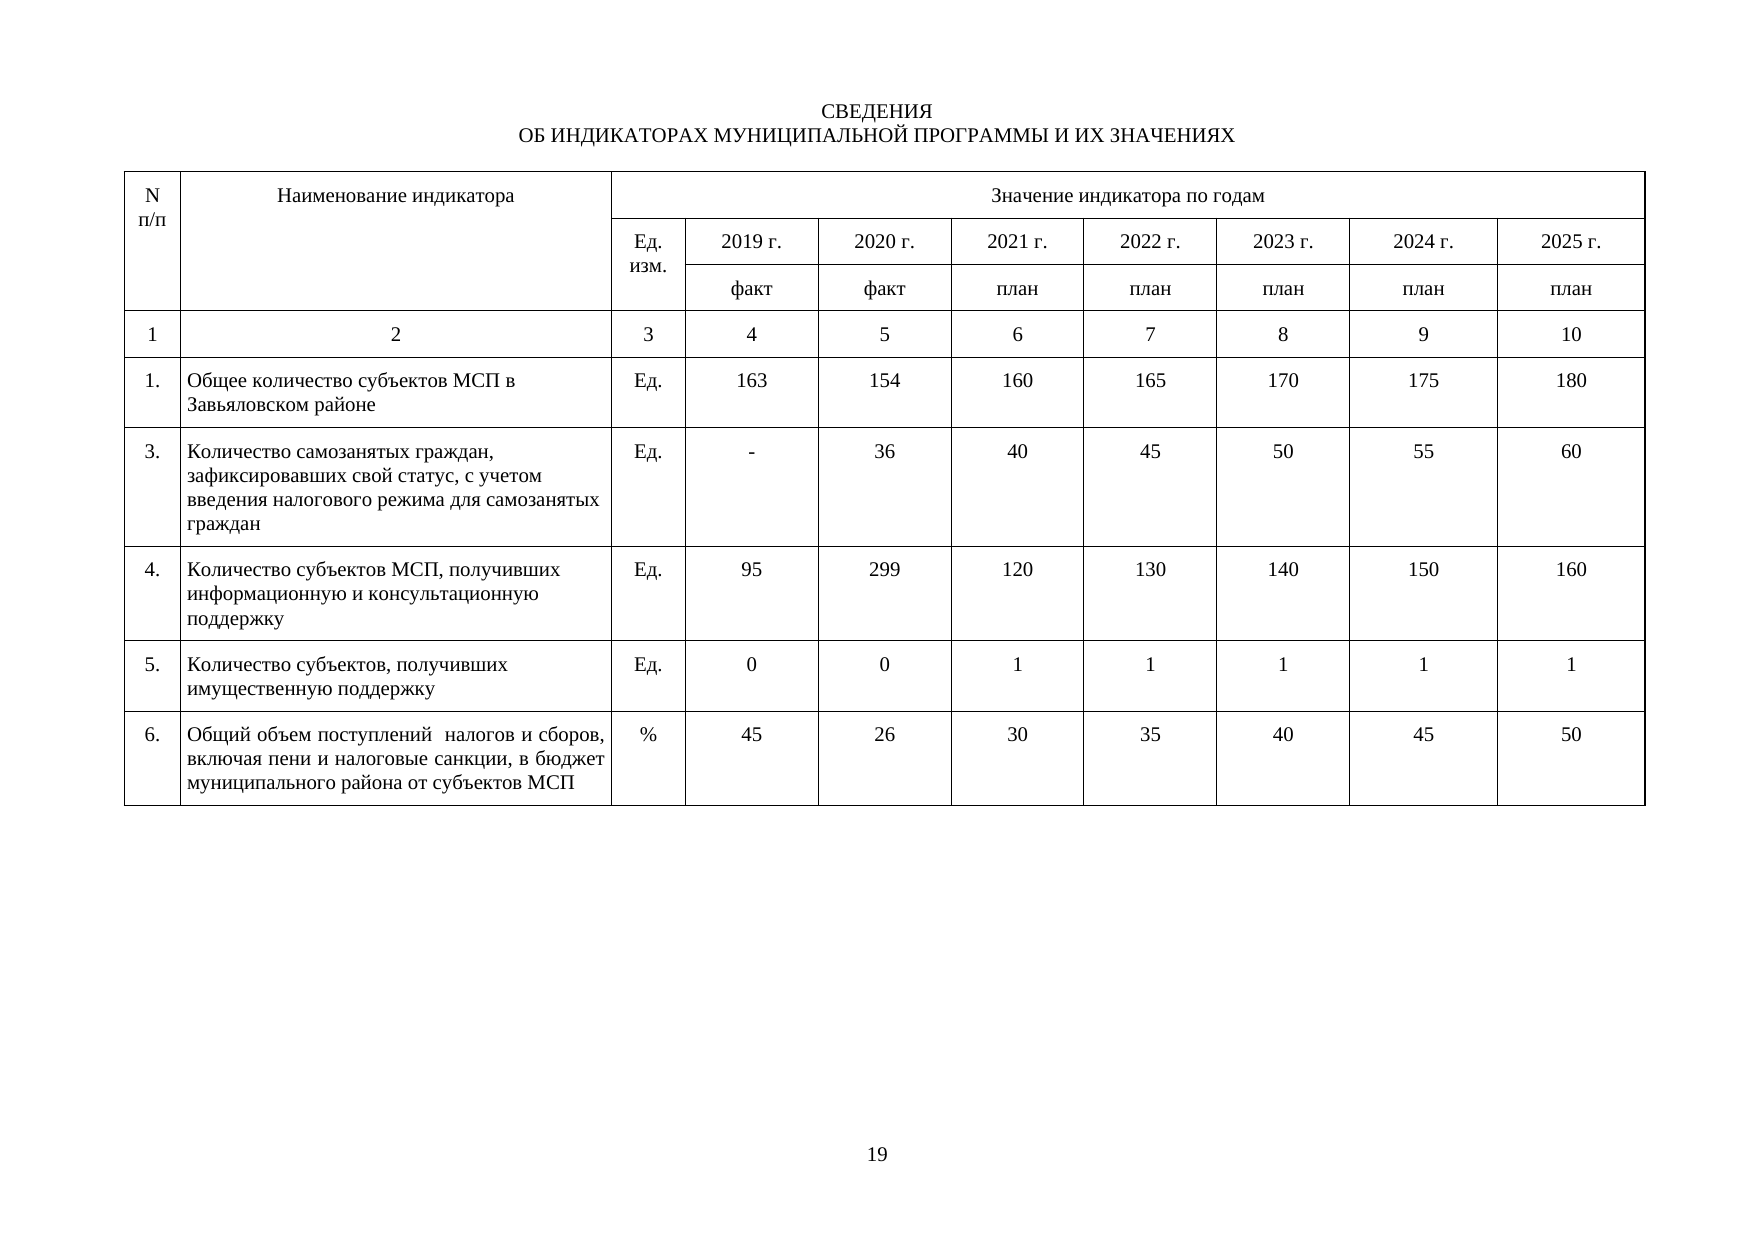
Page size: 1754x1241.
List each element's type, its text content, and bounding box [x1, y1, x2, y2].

table_cell 45 [1084, 428, 1216, 546]
table_cell Ед. [612, 547, 685, 640]
table_cell 40 [952, 428, 1083, 546]
table_cell 1. [125, 358, 180, 427]
table_cell 170 [1217, 358, 1349, 427]
table_cell 36 [819, 428, 951, 546]
table_cell 1 [952, 641, 1083, 711]
table_cell 140 [1217, 547, 1349, 640]
table_cell 10 [1498, 311, 1644, 357]
table_cell 7 [1084, 311, 1216, 357]
table_cell 55 [1350, 428, 1497, 546]
table_cell 45 [1350, 712, 1497, 805]
table_cell 4 [686, 311, 818, 357]
table_cell 2 [181, 311, 611, 357]
table_cell 2019 г. [686, 219, 818, 264]
table_cell 0 [819, 641, 951, 711]
table_cell 175 [1350, 358, 1497, 427]
table_cell - [686, 428, 818, 546]
table_cell 1 [1084, 641, 1216, 711]
table_cell Ед. [612, 428, 685, 546]
table_header N п/п [125, 172, 180, 310]
table_cell Количество субъектов МСП, получивших информационную и консультационную поддержку [181, 547, 611, 640]
table_cell Ед. [612, 641, 685, 711]
table_cell 35 [1084, 712, 1216, 805]
table_cell 50 [1217, 428, 1349, 546]
table_cell Общий объем поступлений налогов и сборов, включая пени и налоговые санкции, в бюджет муниципального района от субъектов МСП [181, 712, 611, 805]
table_cell 3. [125, 428, 180, 546]
table_cell 165 [1084, 358, 1216, 427]
table_cell 2023 г. [1217, 219, 1349, 264]
table_cell 160 [952, 358, 1083, 427]
table_cell 1 [1350, 641, 1497, 711]
table_cell 2020 г. [819, 219, 951, 264]
table_cell 9 [1350, 311, 1497, 357]
table_cell 160 [1498, 547, 1644, 640]
table_cell 30 [952, 712, 1083, 805]
table_cell 5 [819, 311, 951, 357]
table_cell 120 [952, 547, 1083, 640]
table_cell факт [819, 265, 951, 310]
table_cell 2025 г. [1498, 219, 1644, 264]
table_cell 8 [1217, 311, 1349, 357]
table_cell Общее количество субъектов МСП в Завьяловском районе [181, 358, 611, 427]
table_cell 150 [1350, 547, 1497, 640]
table_cell 60 [1498, 428, 1644, 546]
table_cell Ед. [612, 358, 685, 427]
table_cell Ед. изм. [612, 219, 685, 310]
table_cell 1 [1498, 641, 1644, 711]
table_cell 4. [125, 547, 180, 640]
table_cell 1 [1217, 641, 1349, 711]
table_cell план [1217, 265, 1349, 310]
table_cell 180 [1498, 358, 1644, 427]
table_cell план [1350, 265, 1497, 310]
table_cell 154 [819, 358, 951, 427]
table_cell % [612, 712, 685, 805]
table_cell 2021 г. [952, 219, 1083, 264]
table_cell 5. [125, 641, 180, 711]
table_cell 40 [1217, 712, 1349, 805]
table_cell Количество субъектов, получивших имущественную поддержку [181, 641, 611, 711]
table_cell 163 [686, 358, 818, 427]
table_cell 1 [125, 311, 180, 357]
table_cell 6 [952, 311, 1083, 357]
table_cell Количество самозанятых граждан, зафиксировавших свой статус, с учетом введения налогового режима для самозанятых граждан [181, 428, 611, 546]
table_cell факт [686, 265, 818, 310]
table_cell 2024 г. [1350, 219, 1497, 264]
table_cell 45 [686, 712, 818, 805]
text ОБ ИНДИКАТОРАХ МУНИЦИПАЛЬНОЙ ПРОГРАММЫ И ИХ ЗНАЧЕНИЯХ [118, 123, 1636, 147]
table_cell 2022 г. [1084, 219, 1216, 264]
table_cell план [952, 265, 1083, 310]
table_cell 130 [1084, 547, 1216, 640]
table_cell 95 [686, 547, 818, 640]
table_header Значение индикатора по годам [612, 172, 1644, 218]
table_cell план [1084, 265, 1216, 310]
text СВЕДЕНИЯ [118, 99, 1636, 123]
table_cell 0 [686, 641, 818, 711]
table_cell 26 [819, 712, 951, 805]
table_cell 50 [1498, 712, 1644, 805]
table_cell 6. [125, 712, 180, 805]
table_cell 3 [612, 311, 685, 357]
table_cell 299 [819, 547, 951, 640]
table_cell план [1498, 265, 1644, 310]
table_header Наименование индикатора [181, 172, 611, 310]
